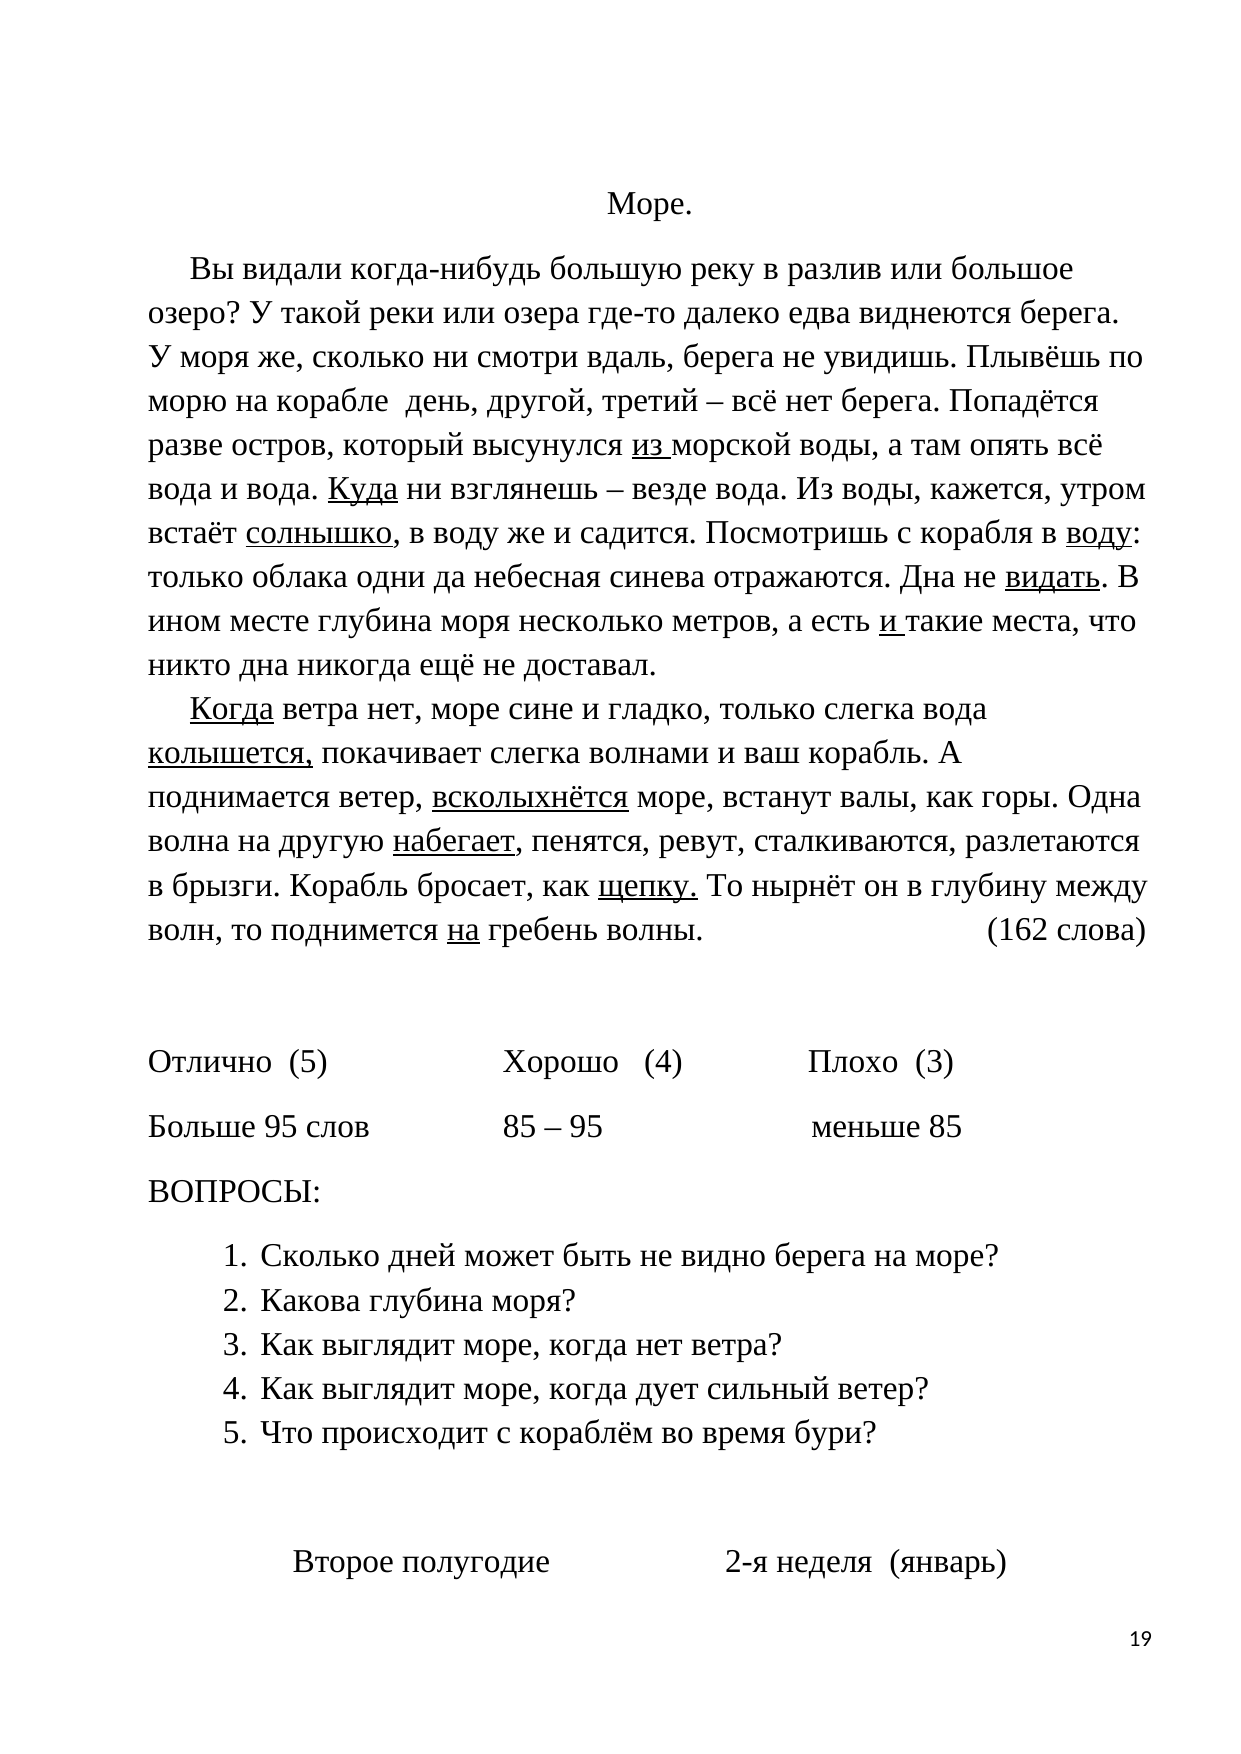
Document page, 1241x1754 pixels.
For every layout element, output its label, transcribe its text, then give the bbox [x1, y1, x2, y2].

text Вы видали когда-нибудь большую реку в разлив или большое озеро? У такой реки или озера где-то далеко едва виднеются берега. У моря же, сколько ни смотри вдаль, берега не увидишь. Плывёшь по морю на корабле день, другой, третий – всё нет берега. Попадётся разве остров, который высунулся из морской воды, а там опять всё вода и вода. Куда ни взглянешь – везде вода. Из воды, кажется, утром встаёт солнышко, в воду же и садится. Посмотришь с корабля в воду: только облака одни да небесная синева отражаются. Дна не видать. В ином месте глубина моря несколько метров, а есть и такие места, что никто дна никогда ещё не доставал. [148, 248, 1152, 683]
text Второе полугодие 2-я неделя (январь) [148, 1542, 1152, 1580]
list Какова глубина моря? [223, 1280, 1152, 1318]
text Отлично (5) Хорошо (4) Плохо (3) [148, 1041, 1152, 1079]
text Море. [148, 183, 1152, 221]
list Сколько дней может быть не видно берега на море? [223, 1236, 1152, 1274]
text Когда ветра нет, море сине и гладко, только слегка вода колышется, покачивает слегка волнами и ваш корабль. А поднимается ветер, всколыхнётся море, встанут валы, как горы. Одна волна на другую набегает, пенятся, ревут, сталкиваются, разлетаются в брызги. Корабль бросает, как щепку. То нырнёт он в глубину между волн, то поднимется на гребень волны. (162 слова) [148, 688, 1152, 947]
text ВОПРОСЫ: [148, 1171, 1152, 1209]
list Как выглядит море, когда нет ветра? [223, 1324, 1152, 1362]
text Больше 95 слов 85 – 95 меньше 85 [148, 1106, 1152, 1144]
list Как выглядит море, когда дует сильный ветер? [223, 1368, 1152, 1406]
list Что происходит с кораблём во время бури? [223, 1412, 1152, 1450]
